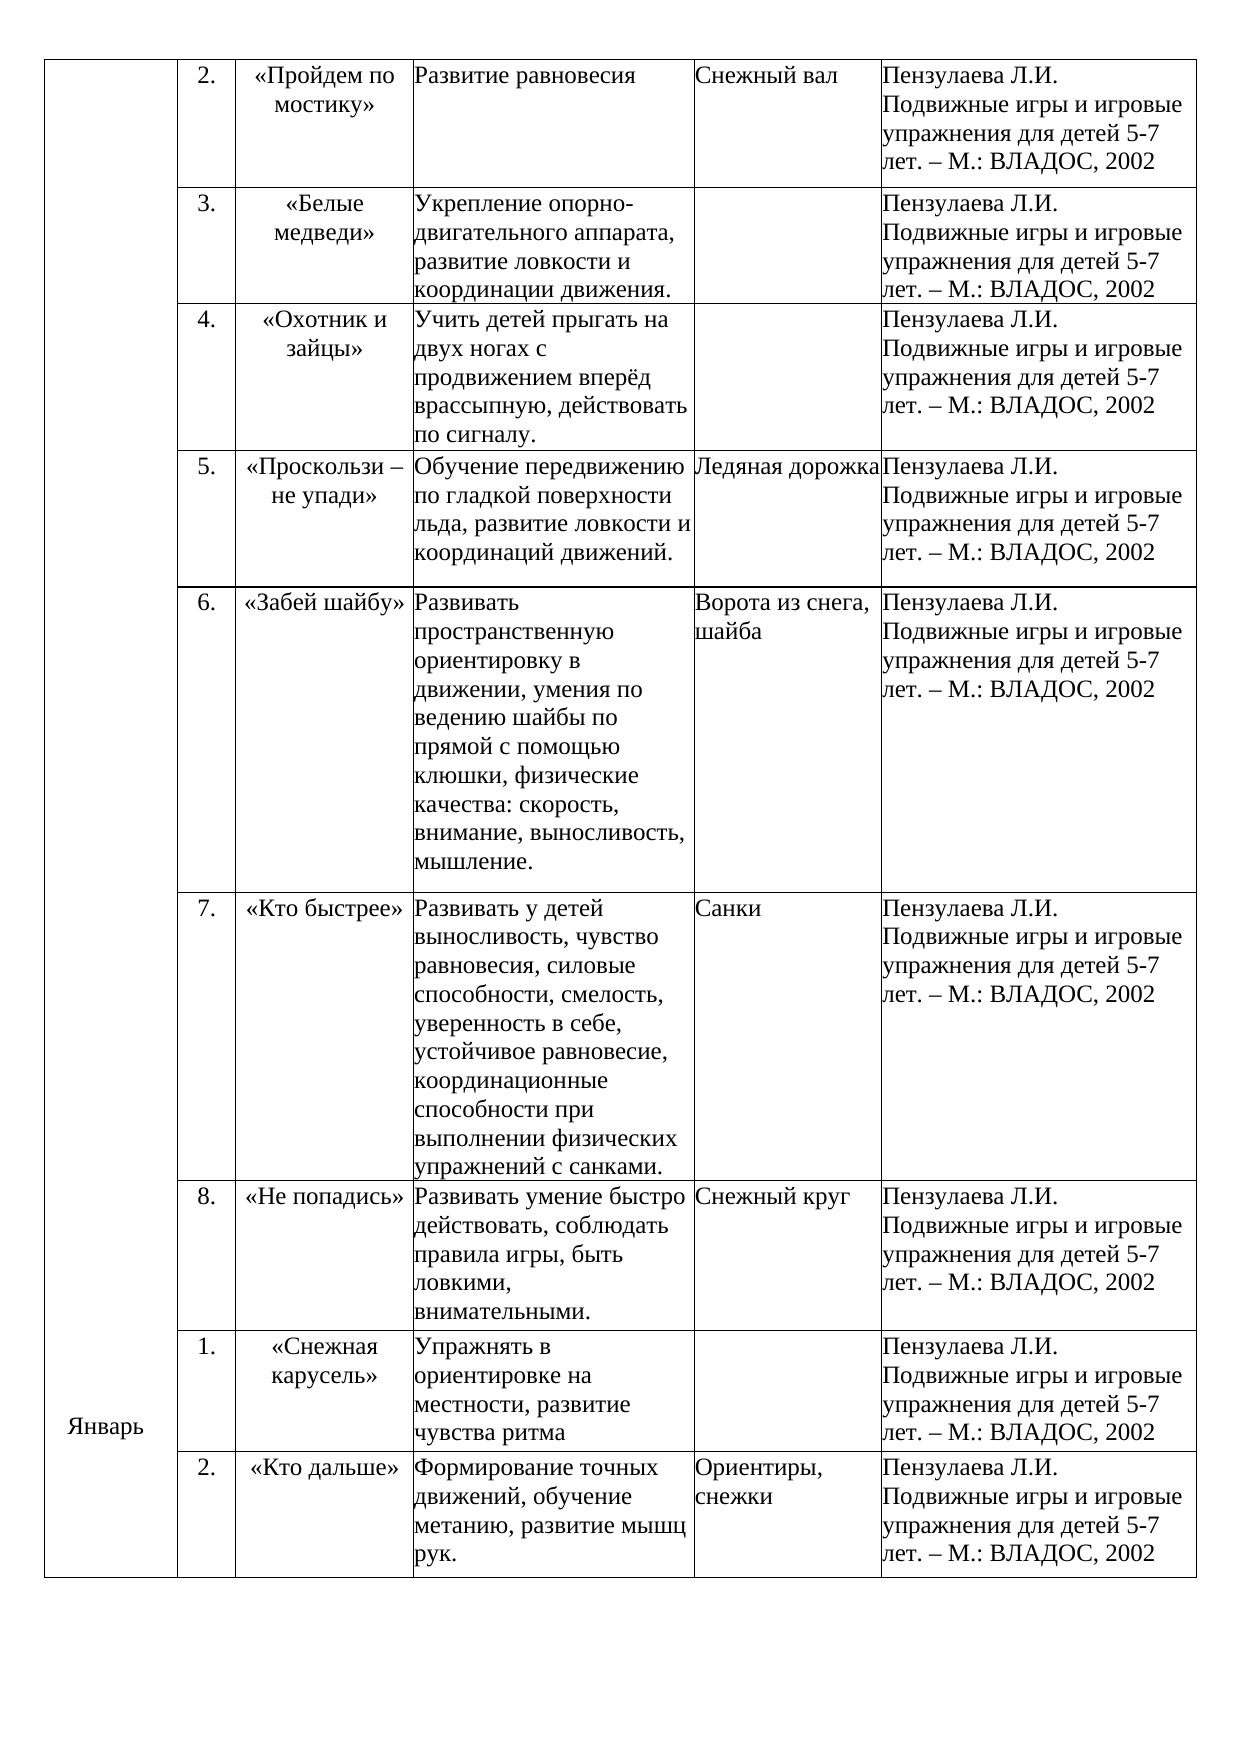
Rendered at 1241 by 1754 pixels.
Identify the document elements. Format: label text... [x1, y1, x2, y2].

table_cell «Кто дальше» [236, 1452, 413, 1577]
table_cell 8. [178, 1181, 235, 1330]
table_cell «Проскользи – не упади» [236, 451, 413, 586]
table_cell Развивать пространственную ориентировку в движении, умения по ведению шайбы по прямой с помощью клюшки, физические качества: скорость, внимание, выносливость, мышление. [414, 588, 694, 892]
table_cell Ориентиры, снежки [695, 1452, 881, 1577]
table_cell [882, 60, 1196, 187]
table_cell Пензулаева Л.И. Подвижные игры и игровые упражнения для детей 5-7 лет. – М.: ВЛАДОС, 2002 [882, 304, 1196, 450]
table_cell Укрепление опорно-двигательного аппарата, развитие ловкости и координации движения. [414, 188, 694, 303]
table_cell 3. [178, 188, 235, 303]
table_cell «Белые медведи» [236, 188, 413, 303]
table_cell 5. [178, 451, 235, 586]
table_cell Развивать умение быстро действовать, соблюдать правила игры, быть ловкими, внимательными. [414, 1181, 694, 1330]
table_cell «Не попадись» [236, 1181, 413, 1330]
table_cell «Забей шайбу» [236, 588, 413, 892]
table_cell [695, 1331, 881, 1451]
table_cell Снежный вал [695, 60, 881, 187]
table_cell Снежный круг [695, 1181, 881, 1330]
table_cell 2. [178, 1452, 235, 1577]
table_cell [882, 1452, 1196, 1577]
table_cell Развивать у детей выносливость, чувство равновесия, силовые способности, смелость, уверенность в себе, устойчивое равновесие, координационные способности при выполнении физических упражнений с санками. [414, 893, 694, 1180]
table_cell Пензулаева Л.И. Подвижные игры и игровые упражнения для детей 5-7 лет. – М.: ВЛАДОС, 2002 [882, 588, 1196, 892]
table_cell «Пройдем по мостику» [236, 60, 413, 187]
table_cell Развитие равновесия [414, 60, 694, 187]
table_cell Ледяная дорожка [695, 451, 881, 586]
table_cell Формирование точных движений, обучение метанию, развитие мышц рук. [414, 1452, 694, 1577]
table_cell Ворота из снега, шайба [695, 588, 881, 892]
table_cell 4. [178, 304, 235, 450]
table_cell [695, 188, 881, 303]
table_cell 7. [178, 893, 235, 1180]
table_cell Пензулаева Л.И. Подвижные игры и игровые упражнения для детей 5-7 лет. – М.: ВЛАДОС, 2002 [882, 1181, 1196, 1330]
table_cell «Охотник и зайцы» [236, 304, 413, 450]
table_cell Пензулаева Л.И. Подвижные игры и игровые упражнения для детей 5-7 лет. – М.: ВЛАДОС, 2002 [882, 451, 1196, 586]
table_cell Упражнять в ориентировке на местности, развитие чувства ритма [414, 1331, 694, 1451]
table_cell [882, 188, 1196, 303]
table_cell Пензулаева Л.И. Подвижные игры и игровые упражнения для детей 5-7 лет. – М.: ВЛАДОС, 2002 [882, 893, 1196, 1180]
table_cell Санки [695, 893, 881, 1180]
table_cell [695, 304, 881, 450]
table_cell Пензулаева Л.И. Подвижные игры и игровые упражнения для детей 5-7 лет. – М.: ВЛАДОС, 2002 [882, 1331, 1196, 1451]
table_cell 1. [178, 1331, 235, 1451]
table_cell 2. [178, 60, 235, 187]
table_cell Учить детей прыгать на двух ногах с продвижением вперёд врассыпную, действовать по сигналу. [414, 304, 694, 450]
table_cell 6. [178, 588, 235, 892]
table_cell «Снежная карусель» [236, 1331, 413, 1451]
table_cell Обучение передвижению по гладкой поверхности льда, развитие ловкости и координаций движений. [414, 451, 694, 586]
table_cell «Кто быстрее» [236, 893, 413, 1180]
